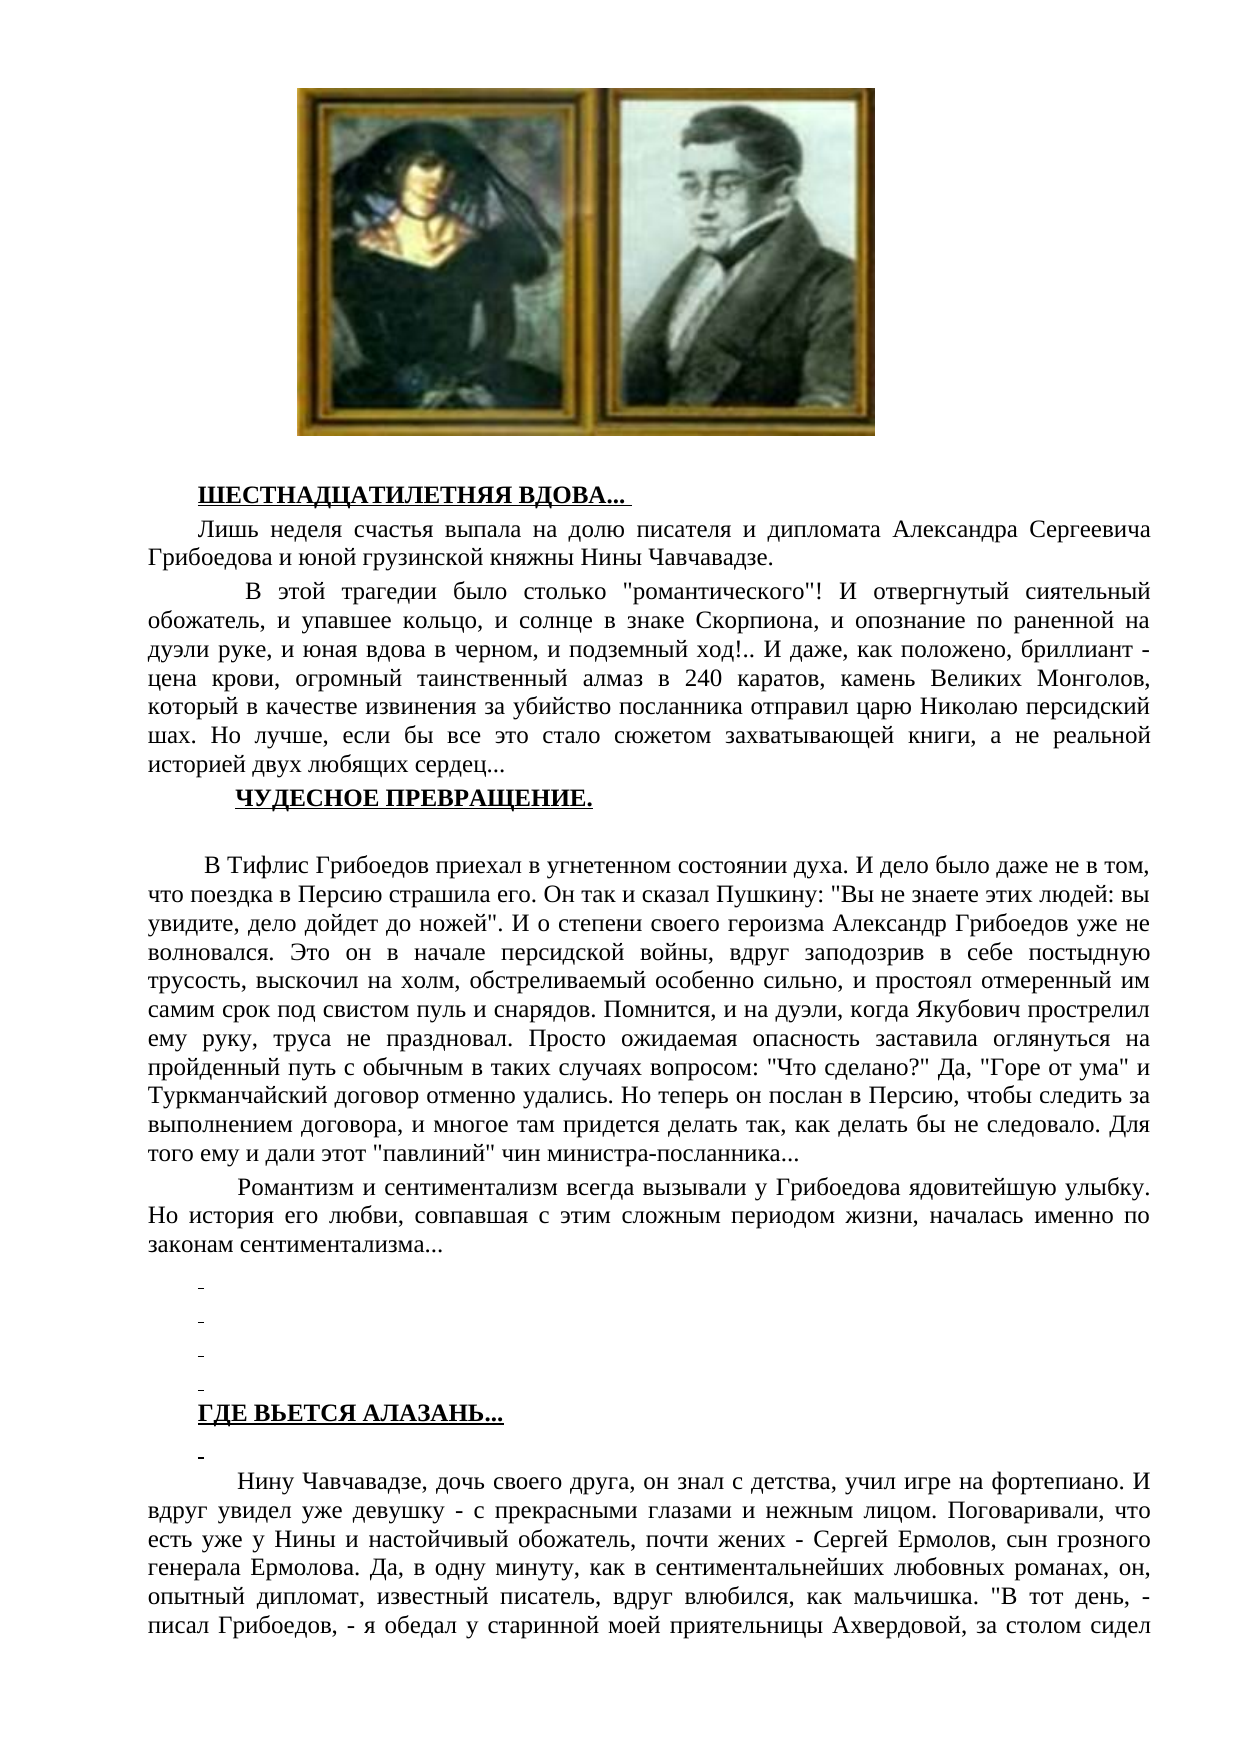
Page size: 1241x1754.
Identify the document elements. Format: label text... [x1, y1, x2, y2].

text В Тифлис Грибоедов приехал в угнетенном состоянии духа. И дело было даже не в том, что поездка в Персию страшила его. Он так и сказал Пушкину: "Вы не знаете этих людей: вы увидите, дело дойдет до ножей". И о степени своего героизма Александр Грибоедов уже не волновался. Это он в начале персидской войны, вдруг заподозрив в себе постыдную трусость, выскочил на холм, обстреливаемый особенно сильно, и простоял отмеренный им самим срок под свистом пуль и снарядов. Помнится, и на дуэли, когда Якубович прострелил ему руку, труса не праздновал. Просто ожидаемая опасность заставила оглянуться на пройденный путь с обычным в таких случаях вопросом: "Что сделано?" Да, "Горе от ума" и Туркманчайский договор отменно удались. Но теперь он послан в Персию, чтобы следить за выполнением договора, и многое там придется делать так, как делать бы не следовало. Для того ему и дали этот "павлиний" чин министра-посланника... [148, 850, 1152, 1167]
text Лишь неделя счастья выпала на долю писателя и дипломата Александра Сергеевича Грибоедова и юной грузинской княжны Нины Чавчавадзе. [148, 514, 1152, 571]
picture [297, 88, 875, 436]
text В этой трагедии было столько "романтического"! И отвергнутый сиятельный обожатель, и упавшее кольцо, и солнце в знаке Скорпиона, и опознание по раненной на дуэли руке, и юная вдова в черном, и подземный ход!.. И даже, как положено, бриллиант - цена крови, огромный таинственный алмаз в 240 каратов, камень Великих Монголов, который в качестве извинения за убийство посланника отправил царю Николаю персидский шах. Но лучше, если бы все это стало сюжетом захватывающей книги, а не реальной историей двух любящих сердец... [148, 576, 1152, 778]
text ЧУДЕСНОЕ ПРЕВРАЩЕНИЕ. [148, 783, 1152, 811]
text ШЕСТНАДЦАТИЛЕТНЯЯ ВДОВА... [148, 480, 1152, 509]
text Романтизм и сентиментализм всегда вызывали у Грибоедова ядовитейшую улыбку. Но история его любви, совпавшая с этим сложным периодом жизни, началась именно по законам сентиментализма... [148, 1172, 1152, 1258]
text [148, 1466, 1152, 1639]
text ГДЕ ВЬЕТСЯ АЛАЗАНЬ... [148, 1398, 1152, 1427]
